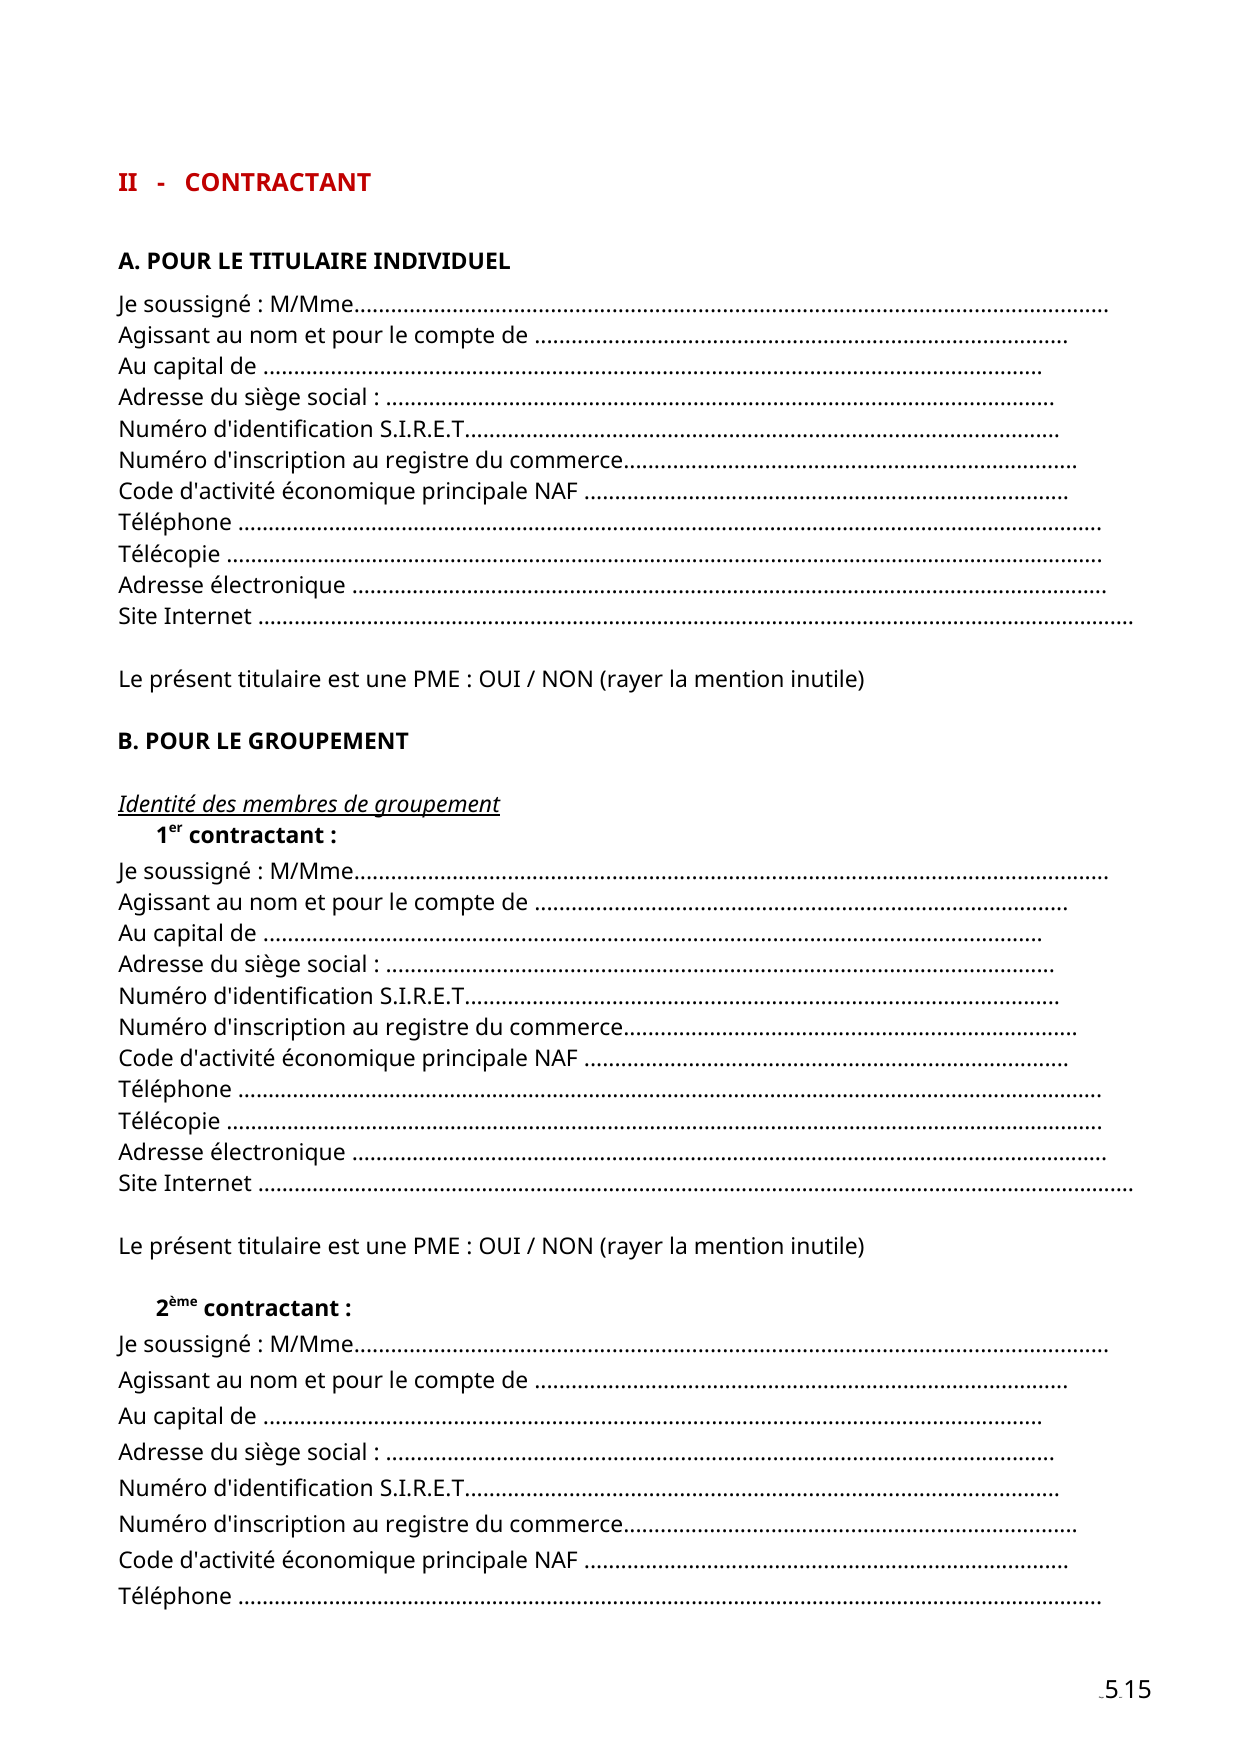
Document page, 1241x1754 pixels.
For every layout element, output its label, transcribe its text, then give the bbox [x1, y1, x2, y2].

text Adresse du siège social : ............................................................................................................. [118, 1436, 1211, 1467]
text Adresse électronique …………………………………………………………………………………………………………….. [118, 569, 1211, 600]
text Je soussigné : M/Mme........................................................................................................................... [118, 855, 1211, 886]
text A. POUR LE TITULAIRE INDIVIDUEL [118, 245, 1152, 277]
text Site Internet ………………………………………………………………………………………………………………………………. [118, 1167, 1211, 1198]
text Le présent titulaire est une PME : OUI / NON (rayer la mention inutile) [118, 662, 1211, 694]
text Au capital de ............................................................................................................................... [118, 350, 1211, 381]
text Téléphone …………………………………………………………………………………………………………………………….. [118, 1073, 1211, 1105]
text 1er contractant : [156, 819, 1211, 850]
text II - CONTRACTANT [118, 165, 1152, 199]
text 2ème contractant : [156, 1292, 1211, 1323]
text Télécopie ………………………………………………………………………………………………………………………………. [118, 1105, 1211, 1136]
text Adresse du siège social : ............................................................................................................. [118, 381, 1211, 412]
text Code d'activité économique principale NAF ............................................................................... [118, 475, 1211, 506]
text Au capital de ............................................................................................................................... [118, 1400, 1211, 1431]
text Numéro d'inscription au registre du commerce.......................................................................... [118, 1011, 1211, 1042]
text Numéro d'identification S.I.R.E.T................................................................................................. [118, 980, 1211, 1011]
text Numéro d'inscription au registre du commerce.......................................................................... [118, 1508, 1211, 1539]
text Agissant au nom et pour le compte de ....................................................................................... [118, 319, 1211, 350]
text Adresse du siège social : ............................................................................................................. [118, 948, 1211, 980]
text Je soussigné : M/Mme........................................................................................................................... [118, 1328, 1211, 1359]
text Code d'activité économique principale NAF ............................................................................... [118, 1544, 1211, 1575]
text Numéro d'identification S.I.R.E.T................................................................................................. [118, 1472, 1211, 1503]
text Le présent titulaire est une PME : OUI / NON (rayer la mention inutile) [118, 1230, 1211, 1261]
text Téléphone …………………………………………………………………………………………………………………………….. [118, 1580, 1211, 1611]
text Agissant au nom et pour le compte de ....................................................................................... [118, 1364, 1211, 1395]
text Agissant au nom et pour le compte de ....................................................................................... [118, 886, 1211, 917]
text Code d'activité économique principale NAF ............................................................................... [118, 1042, 1211, 1073]
text Numéro d'identification S.I.R.E.T................................................................................................. [118, 412, 1211, 444]
text Numéro d'inscription au registre du commerce.......................................................................... [118, 444, 1211, 475]
text Téléphone …………………………………………………………………………………………………………………………….. [118, 506, 1211, 537]
text Au capital de ............................................................................................................................... [118, 917, 1211, 948]
list B. POUR LE GROUPEMENT [117, 725, 1152, 756]
text Site Internet ………………………………………………………………………………………………………………………………. [118, 600, 1211, 631]
text Je soussigné : M/Mme........................................................................................................................... [118, 287, 1211, 319]
text Adresse électronique …………………………………………………………………………………………………………….. [118, 1136, 1211, 1167]
list Identité des membres de groupement [118, 787, 1152, 819]
text Télécopie ………………………………………………………………………………………………………………………………. [118, 537, 1211, 569]
